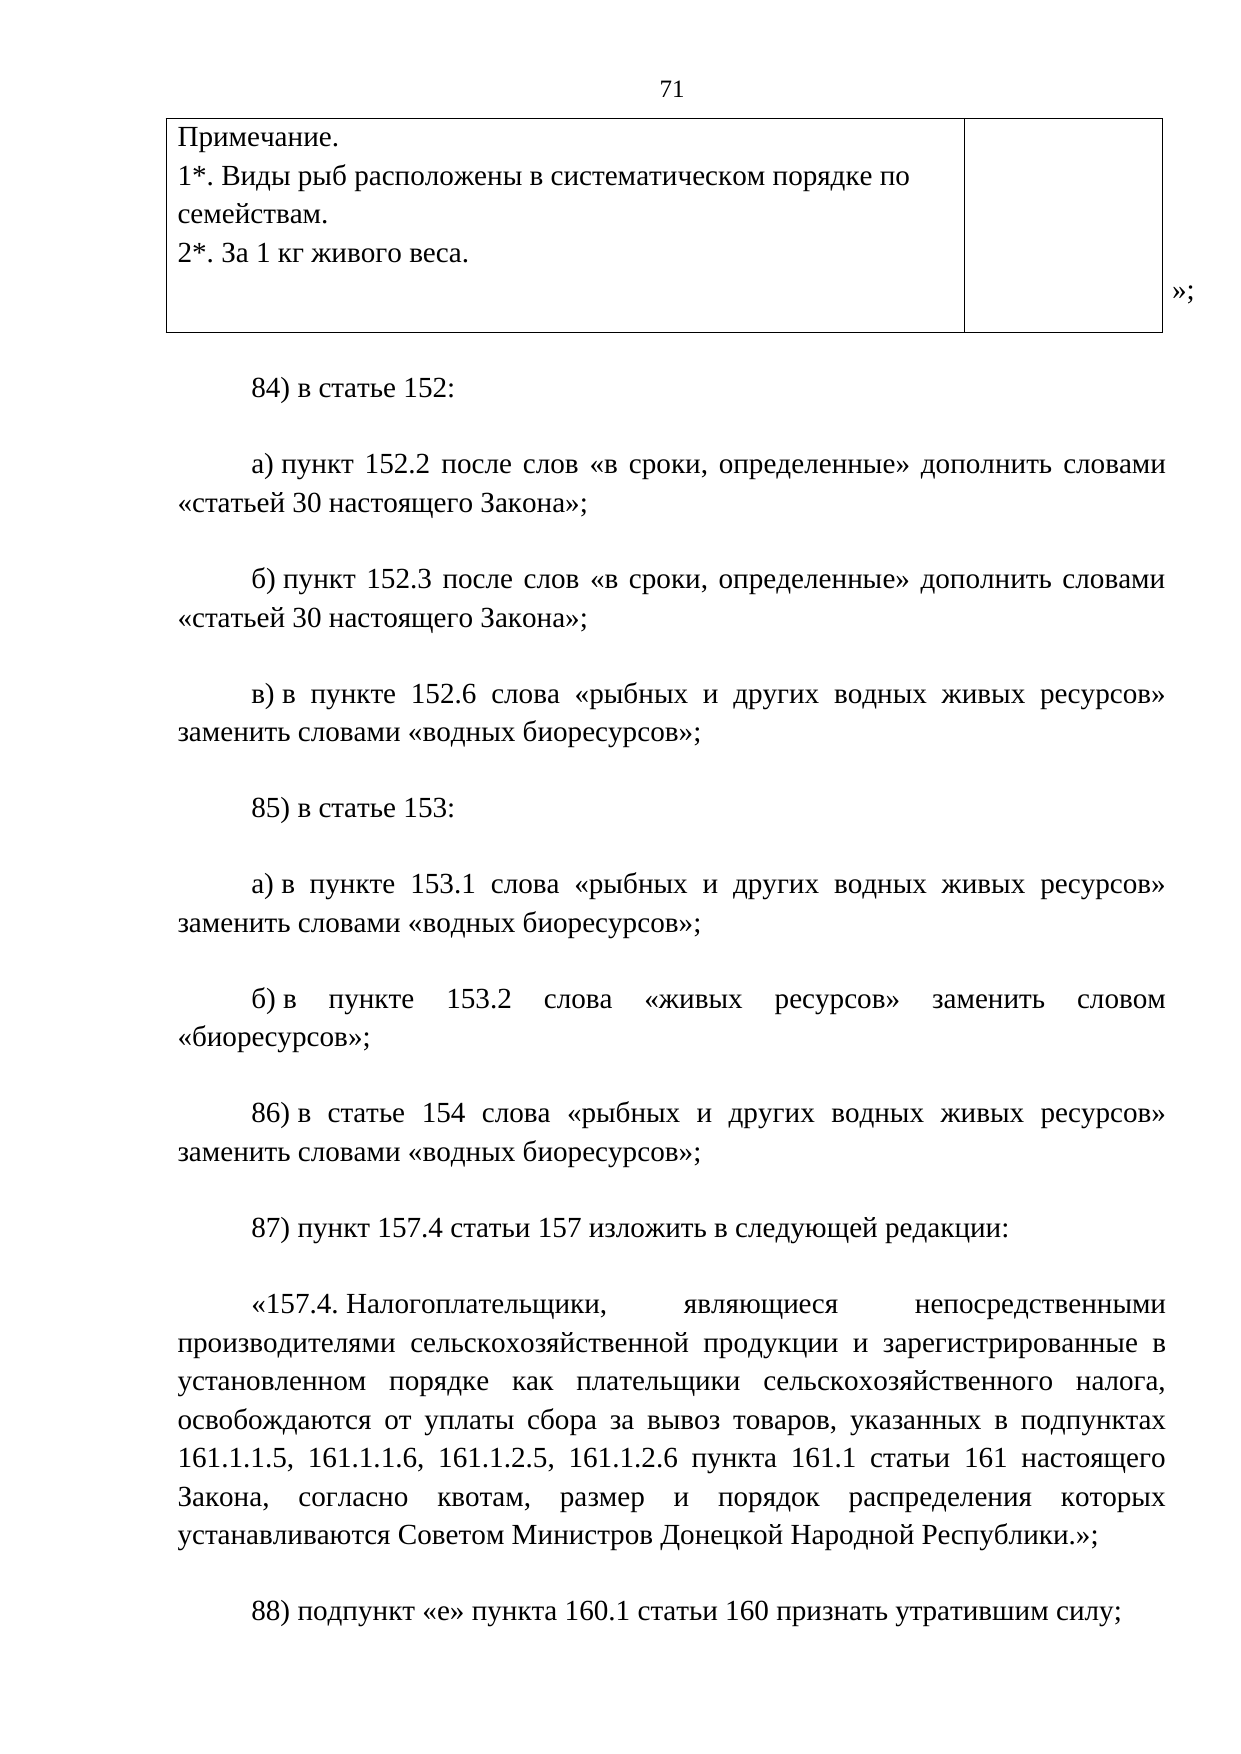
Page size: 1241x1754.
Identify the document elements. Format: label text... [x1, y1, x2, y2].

text б) в пункте 153.2 слова «живых ресурсов» заменить словом «биоресурсов»; [177, 981, 1167, 1053]
text 88) подпункт «е» пункта 160.1 статьи 160 признать утратившим силу; [177, 1593, 1167, 1627]
text 84) в статье 152: [177, 371, 1167, 404]
table_cell [965, 119, 1162, 332]
text 85) в статье 153: [177, 790, 1167, 824]
text б) пункт 152.3 после слов «в сроки, определенные» дополнить словами «статьей 30 настоящего Закона»; [177, 561, 1167, 633]
text 86) в статье 154 слова «рыбных и других водных живых ресурсов» заменить словами «водных биоресурсов»; [177, 1096, 1167, 1168]
text а) пункт 152.2 после слов «в сроки, определенные» дополнить словами «статьей 30 настоящего Закона»; [177, 447, 1167, 519]
text в) в пункте 152.6 слова «рыбных и других водных живых ресурсов» заменить словами «водных биоресурсов»; [177, 676, 1167, 748]
text а) в пункте 153.1 слова «рыбных и других водных живых ресурсов» заменить словами «водных биоресурсов»; [177, 866, 1167, 938]
text 87) пункт 157.4 статьи 157 изложить в следующей редакции: [177, 1210, 1167, 1244]
text «157.4. Налогоплательщики, являющиеся непосредственными производителями сельскохозяйственной продукции и зарегистрированные в установленном порядке как плательщики сельскохозяйственного налога, освобождаются от уплаты сбора за вывоз товаров, указанных в подпунктах 161.1.1.5, 161.1.1.6, 161.1.2.5, 161.1.2.6 пункта 161.1 статьи 161 настоящего Закона, согласно квотам, размер и порядок распределения которых устанавливаются Советом Министров Донецкой Народной Республики.»; [177, 1286, 1167, 1551]
table_cell Примечание. 1*. Виды рыб расположены в систематическом порядке по семействам. 2*. За живого веса. [167, 119, 964, 332]
